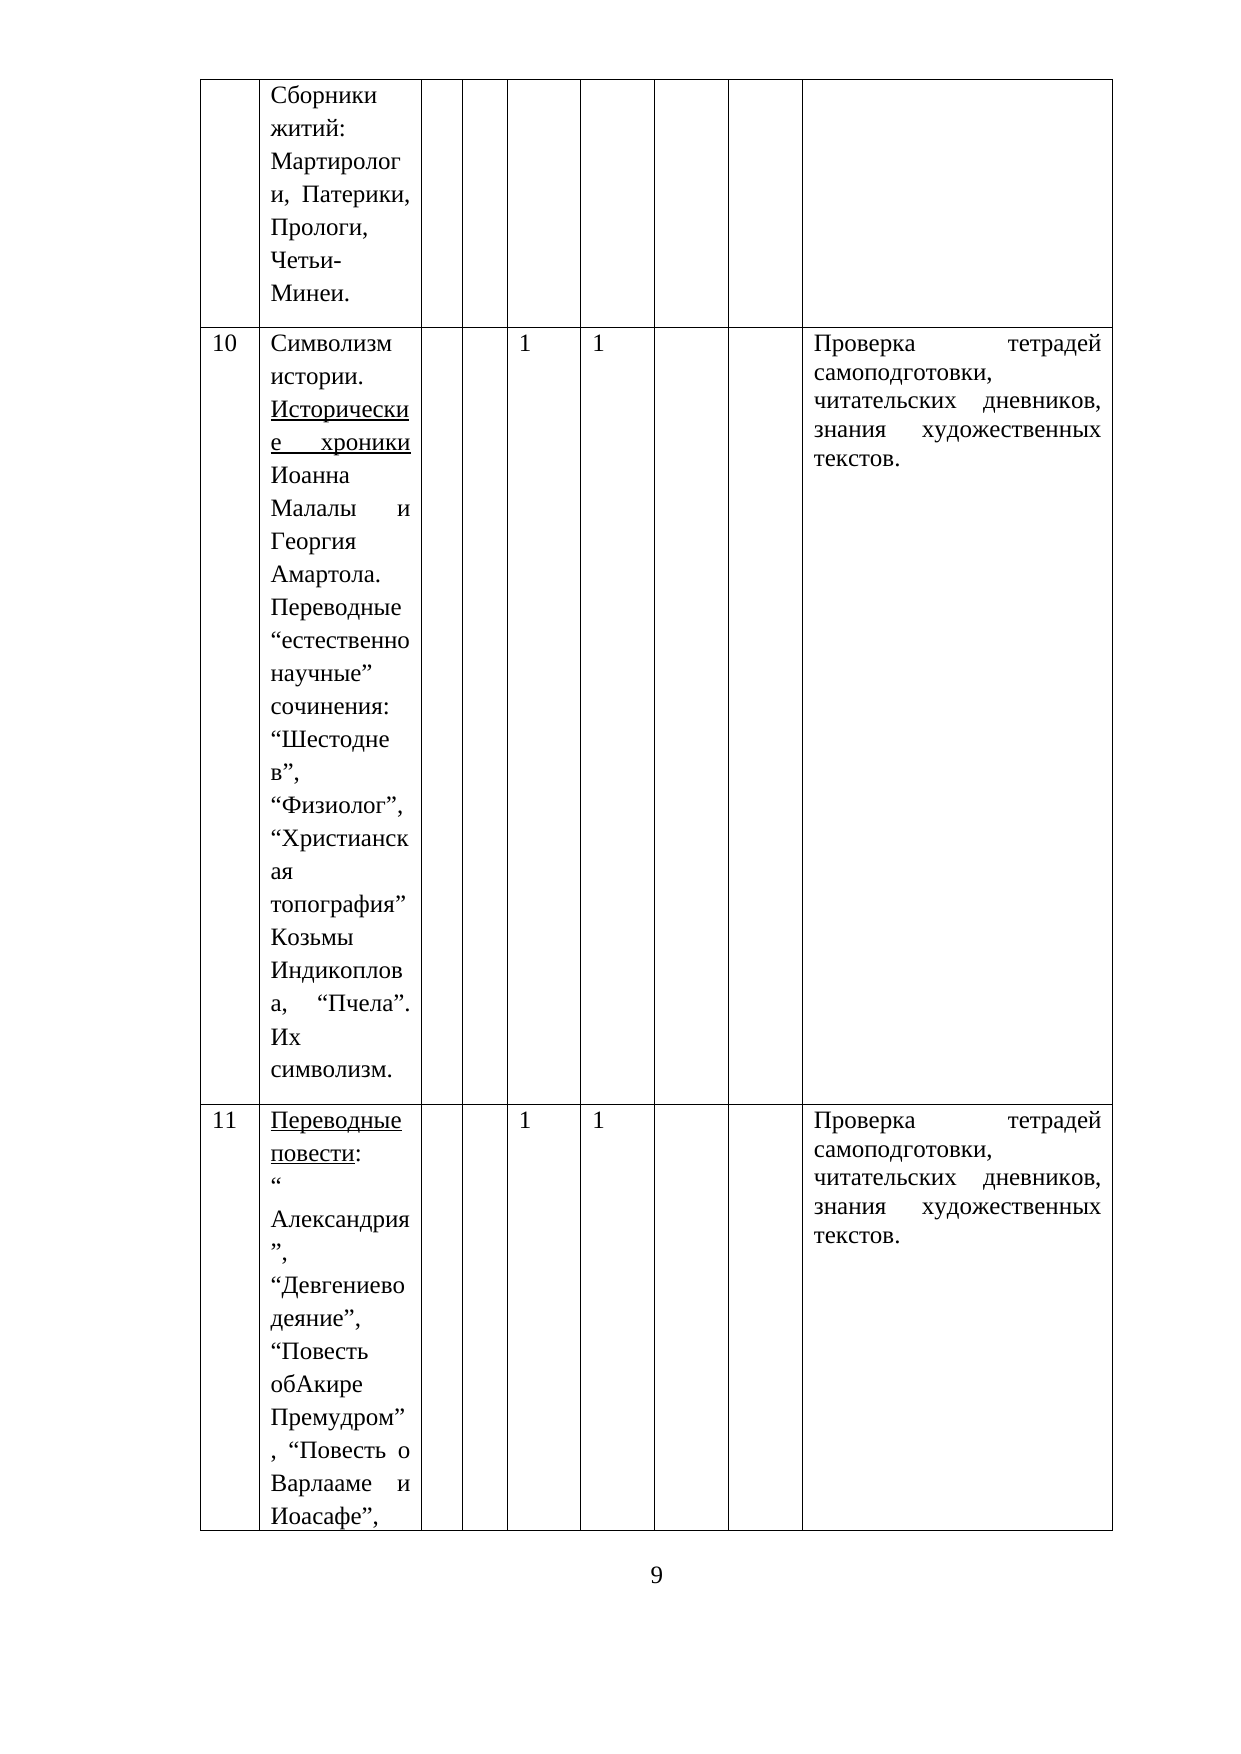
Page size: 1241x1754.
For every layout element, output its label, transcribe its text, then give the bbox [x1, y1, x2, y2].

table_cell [260, 1105, 421, 1530]
table_cell [655, 80, 728, 327]
table_cell 11 [201, 1105, 259, 1530]
table_cell 9 [201, 80, 259, 327]
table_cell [803, 1105, 1112, 1530]
table_cell 1 [508, 328, 580, 1104]
table_cell 1 [581, 1105, 654, 1530]
table_cell [422, 328, 462, 1104]
table_cell 1 [581, 80, 654, 327]
table_cell 1 [729, 80, 802, 327]
table_cell 2 [508, 80, 580, 327]
table_cell [463, 80, 507, 327]
table_cell 10 [201, 328, 259, 1104]
table_cell [729, 1105, 802, 1530]
table_cell [422, 1105, 462, 1530]
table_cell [260, 80, 421, 327]
table_cell [463, 1105, 507, 1530]
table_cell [803, 80, 1112, 327]
table_cell [729, 328, 802, 1104]
table_cell [655, 1105, 728, 1530]
table_cell [463, 328, 507, 1104]
table_cell Проверка тетрадей самоподготовки, читательских дневников, знания художественных текстов. [803, 328, 1112, 1104]
table_cell 1 [581, 328, 654, 1104]
table_cell Символизм истории. Исторические хроники Иоанна Малалы и Георгия Амартола. Переводные “естественнонаучные” сочинения: “Шестоднев”, “Физиолог”, “Христианская топография” Козьмы Индикоплова, “Пчела”. Их символизм. [260, 328, 421, 1104]
table_cell 1 [508, 1105, 580, 1530]
table_cell [655, 328, 728, 1104]
table_cell [422, 80, 462, 327]
